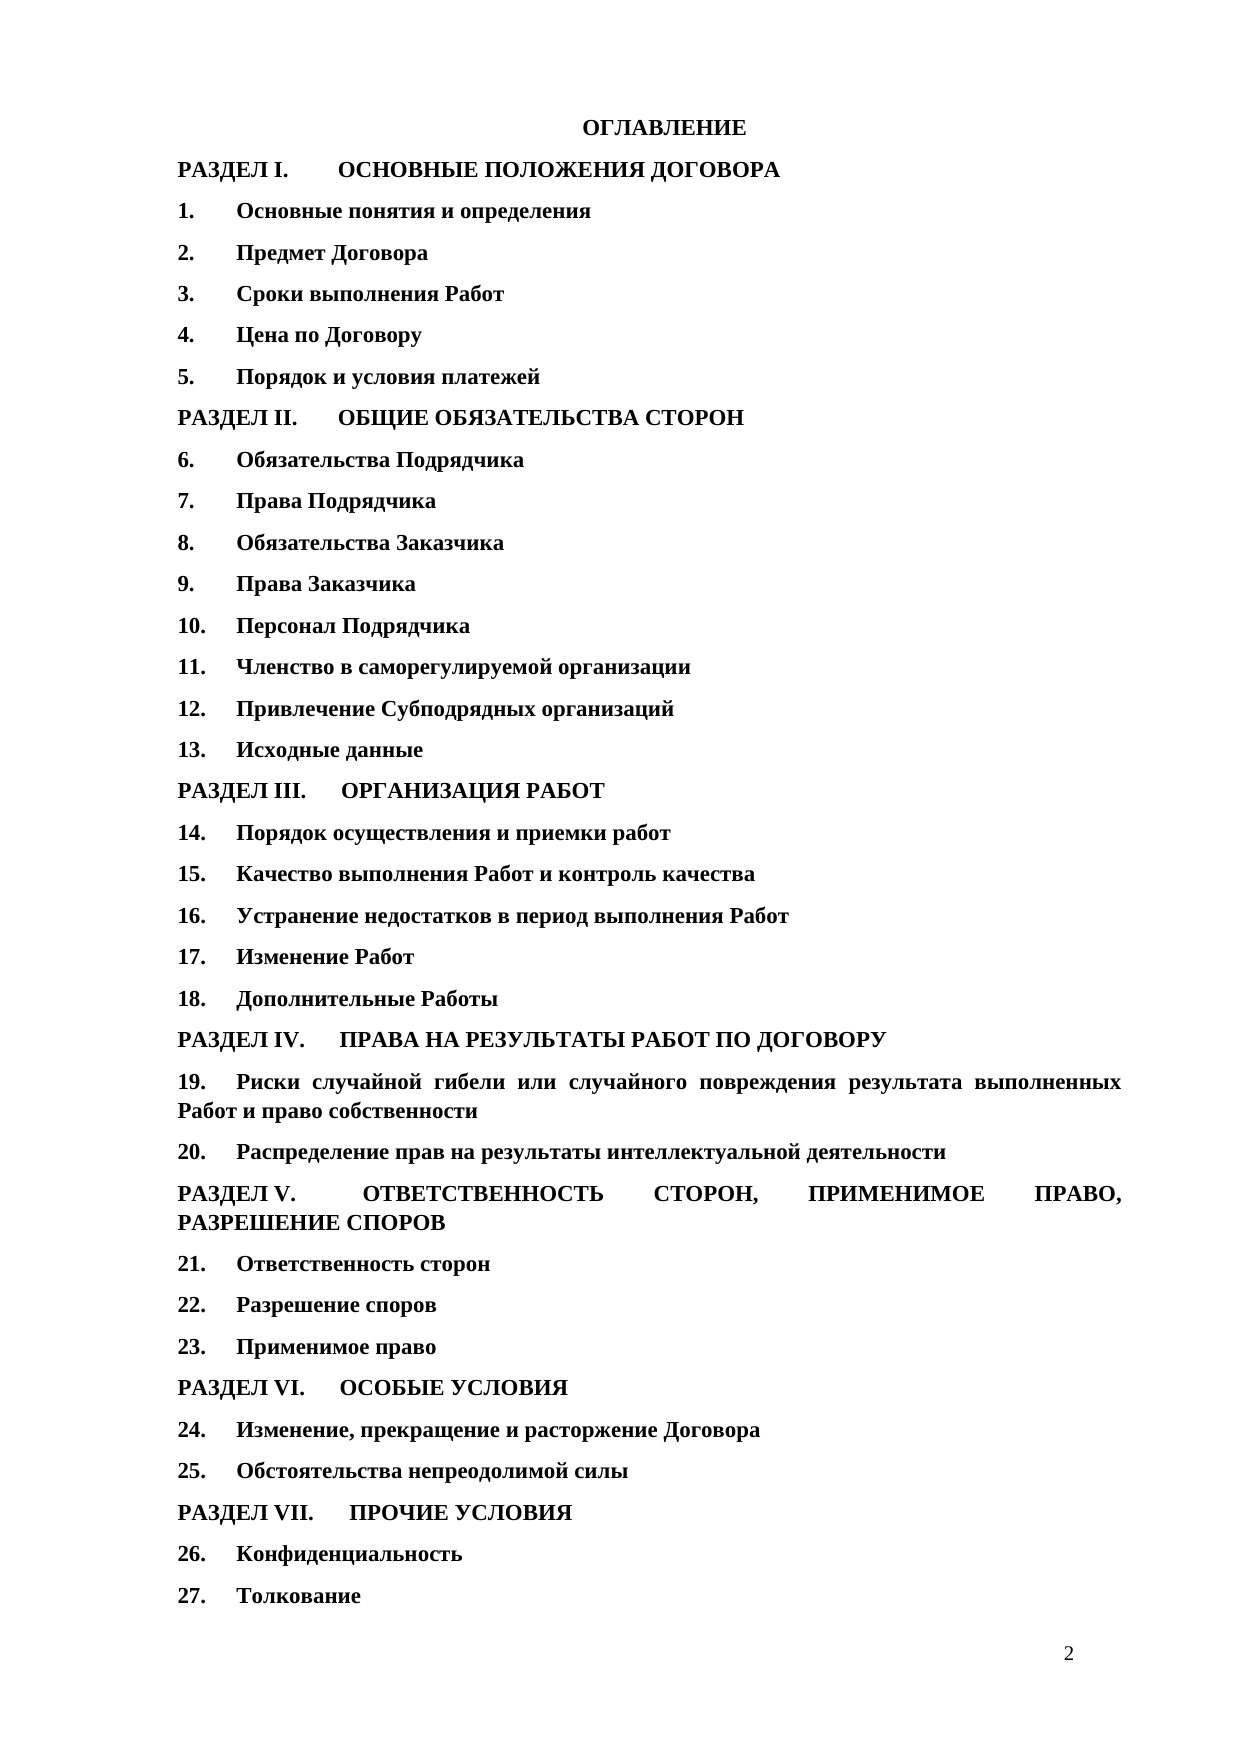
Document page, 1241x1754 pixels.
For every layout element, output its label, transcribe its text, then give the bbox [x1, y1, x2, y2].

text 19. Риски случайной гибели или случайного повреждения результата выполненных Работ и право собственности 17 [177, 1068, 1122, 1123]
text 8. Обязательства Заказчика 11 [177, 529, 1122, 555]
text РАЗДЕЛ II. ОБЩИЕ ОБЯЗАТЕЛЬСТВА СТОРОН 9 [177, 404, 1122, 431]
text 5. Порядок и условия платежей 8 [177, 363, 1122, 389]
text 17. Изменение Работ 16 [177, 943, 1122, 970]
text 11. Членство в саморегулируемой организации 11 [177, 653, 1122, 679]
text 1. Основные понятия и определения 4 [177, 197, 1122, 223]
text ОГЛАВЛЕНИЕ [177, 114, 1152, 141]
text РАЗДЕЛ VII. ПРОЧИЕ УСЛОВИЯ 24 [177, 1499, 1122, 1525]
text 20. Распределение прав на результаты интеллектуальной деятельности 17 [177, 1138, 1122, 1164]
text 2. Предмет Договора 6 [177, 238, 1122, 265]
text 12. Привлечение Субподрядных организаций 12 [177, 694, 1122, 721]
text 14. Порядок осуществления и приемки работ 14 [177, 819, 1122, 845]
text РАЗДЕЛ IV. ПРАВА НА РЕЗУЛЬТАТЫ РАБОТ ПО ДОГОВОРУ 17 [177, 1026, 1122, 1053]
text 13. Исходные данные 14 [177, 736, 1122, 762]
text 3. Сроки выполнения Работ 7 [177, 280, 1122, 306]
text РАЗДЕЛ VI. ОСОБЫЕ УСЛОВИЯ 21 [177, 1374, 1122, 1401]
text 10. Персонал Подрядчика 11 [177, 612, 1122, 638]
text РАЗДЕЛ V. ОТВЕТСТВЕННОСТЬ СТОРОН, ПРИМЕНИМОЕ ПРАВО, РАЗРЕШЕНИЕ СПОРОВ 18 [177, 1179, 1122, 1235]
text 25. Обстоятельства непреодолимой силы 23 [177, 1457, 1122, 1484]
text 9. Права Заказчика 11 [177, 570, 1122, 597]
text 4. Цена по Договору 7 [177, 321, 1122, 348]
text 24. Изменение, прекращение и расторжение Договора 21 [177, 1416, 1122, 1442]
text 15. Качество выполнения Работ и контроль качества 15 [177, 860, 1122, 887]
text 16. Устранение недостатков в период выполнения Работ 15 [177, 902, 1122, 928]
text 6. Обязательства Подрядчика 9 [177, 446, 1122, 472]
text РАЗДЕЛ I. ОСНОВНЫЕ ПОЛОЖЕНИЯ ДОГОВОРА 4 [177, 156, 1122, 182]
text 22. Разрешение споров 20 [177, 1291, 1122, 1318]
text 27. Толкование 25 [177, 1582, 1122, 1608]
text 23. Применимое право 21 [177, 1333, 1122, 1359]
text 26. Конфиденциальность 24 [177, 1540, 1122, 1567]
text РАЗДЕЛ III. ОРГАНИЗАЦИЯ РАБОТ 14 [177, 777, 1122, 804]
text 21. Ответственность сторон 18 [177, 1250, 1122, 1276]
text 7. Права Подрядчика 10 [177, 487, 1122, 514]
text 18. Дополнительные Работы 16 [177, 985, 1122, 1011]
